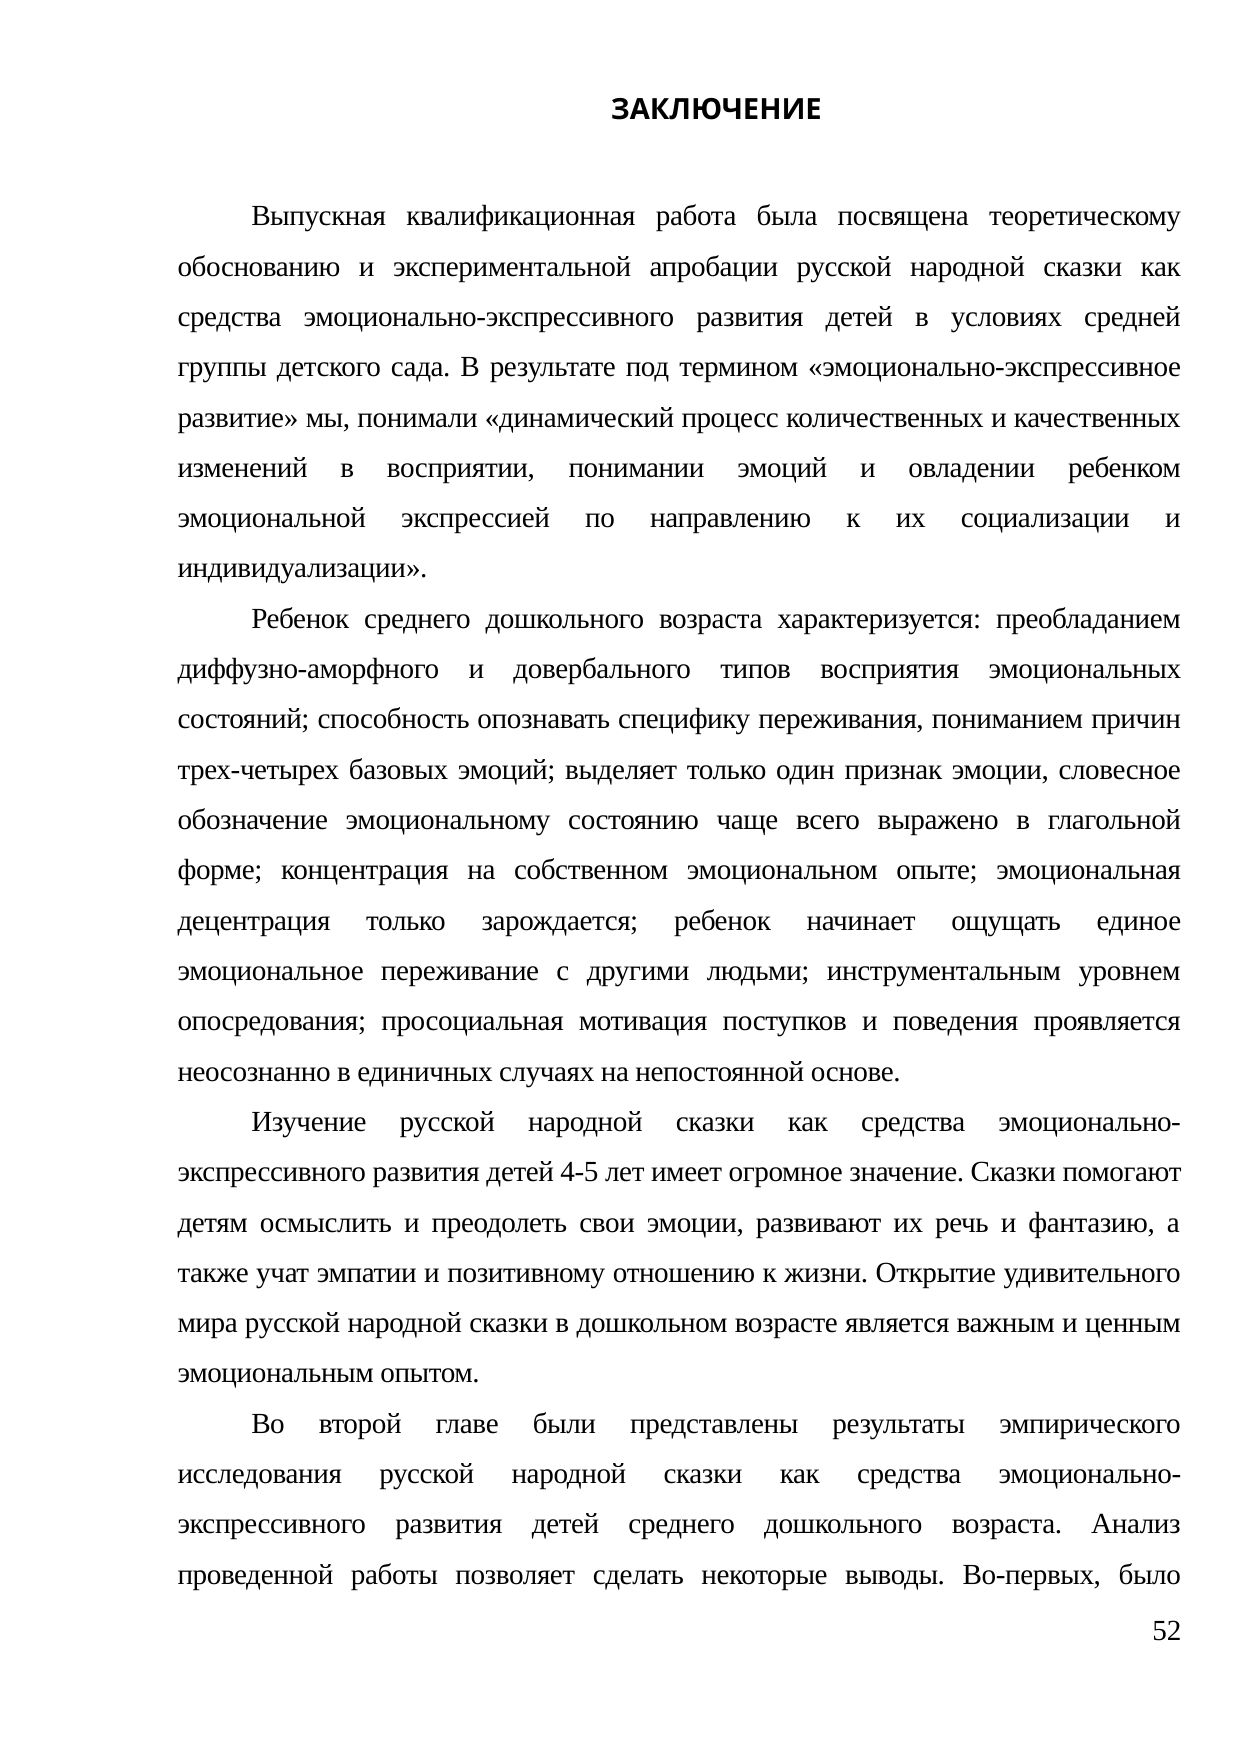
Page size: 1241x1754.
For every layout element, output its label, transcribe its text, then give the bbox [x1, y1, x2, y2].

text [177, 1406, 1181, 1590]
text Ребенок среднего дошкольного возраста характеризуется: преобладанием диффузно-аморфного и довербального типов восприятия эмоциональных состояний; способность опознавать специфику переживания, пониманием причин трех-четырех базовых эмоций; выделяет только один признак эмоции, словесное обозначение эмоциональному состоянию чаще всего выражено в глагольной форме; концентрация на собственном эмоциональном опыте; эмоциональная децентрация только зарождается; ребенок начинает ощущать единое эмоциональное переживание с другими людьми; инструментальным уровнем опосредования; просоциальная мотивация поступков и поведения проявляется неосознанно в единичных случаях на непостоянной основе. [177, 601, 1181, 1087]
text Изучение русской народной сказки как средства эмоционально-экспрессивного развития детей 4-5 лет имеет огромное значение. Сказки помогают детям осмыслить и преодолеть свои эмоции, развивают их речь и фантазию, а также учат эмпатии и позитивному отношению к жизни. Открытие удивительного мира русской народной сказки в дошкольном возрасте является важным и ценным эмоциональным опытом. [177, 1104, 1181, 1389]
subtitle Заключение [177, 89, 1181, 128]
text Выпускная квалификационная работа была посвящена теоретическому обоснованию и экспериментальной апробации русской народной сказки как средства эмоционально-экспрессивного развития детей в условиях средней группы детского сада. В результате под термином «эмоционально-экспрессивное развитие» мы, понимали «динамический процесс количественных и качественных изменений в восприятии, понимании эмоций и овладении ребенком эмоциональной экспрессией по направлению к их социализации и индивидуализации». [177, 198, 1181, 584]
